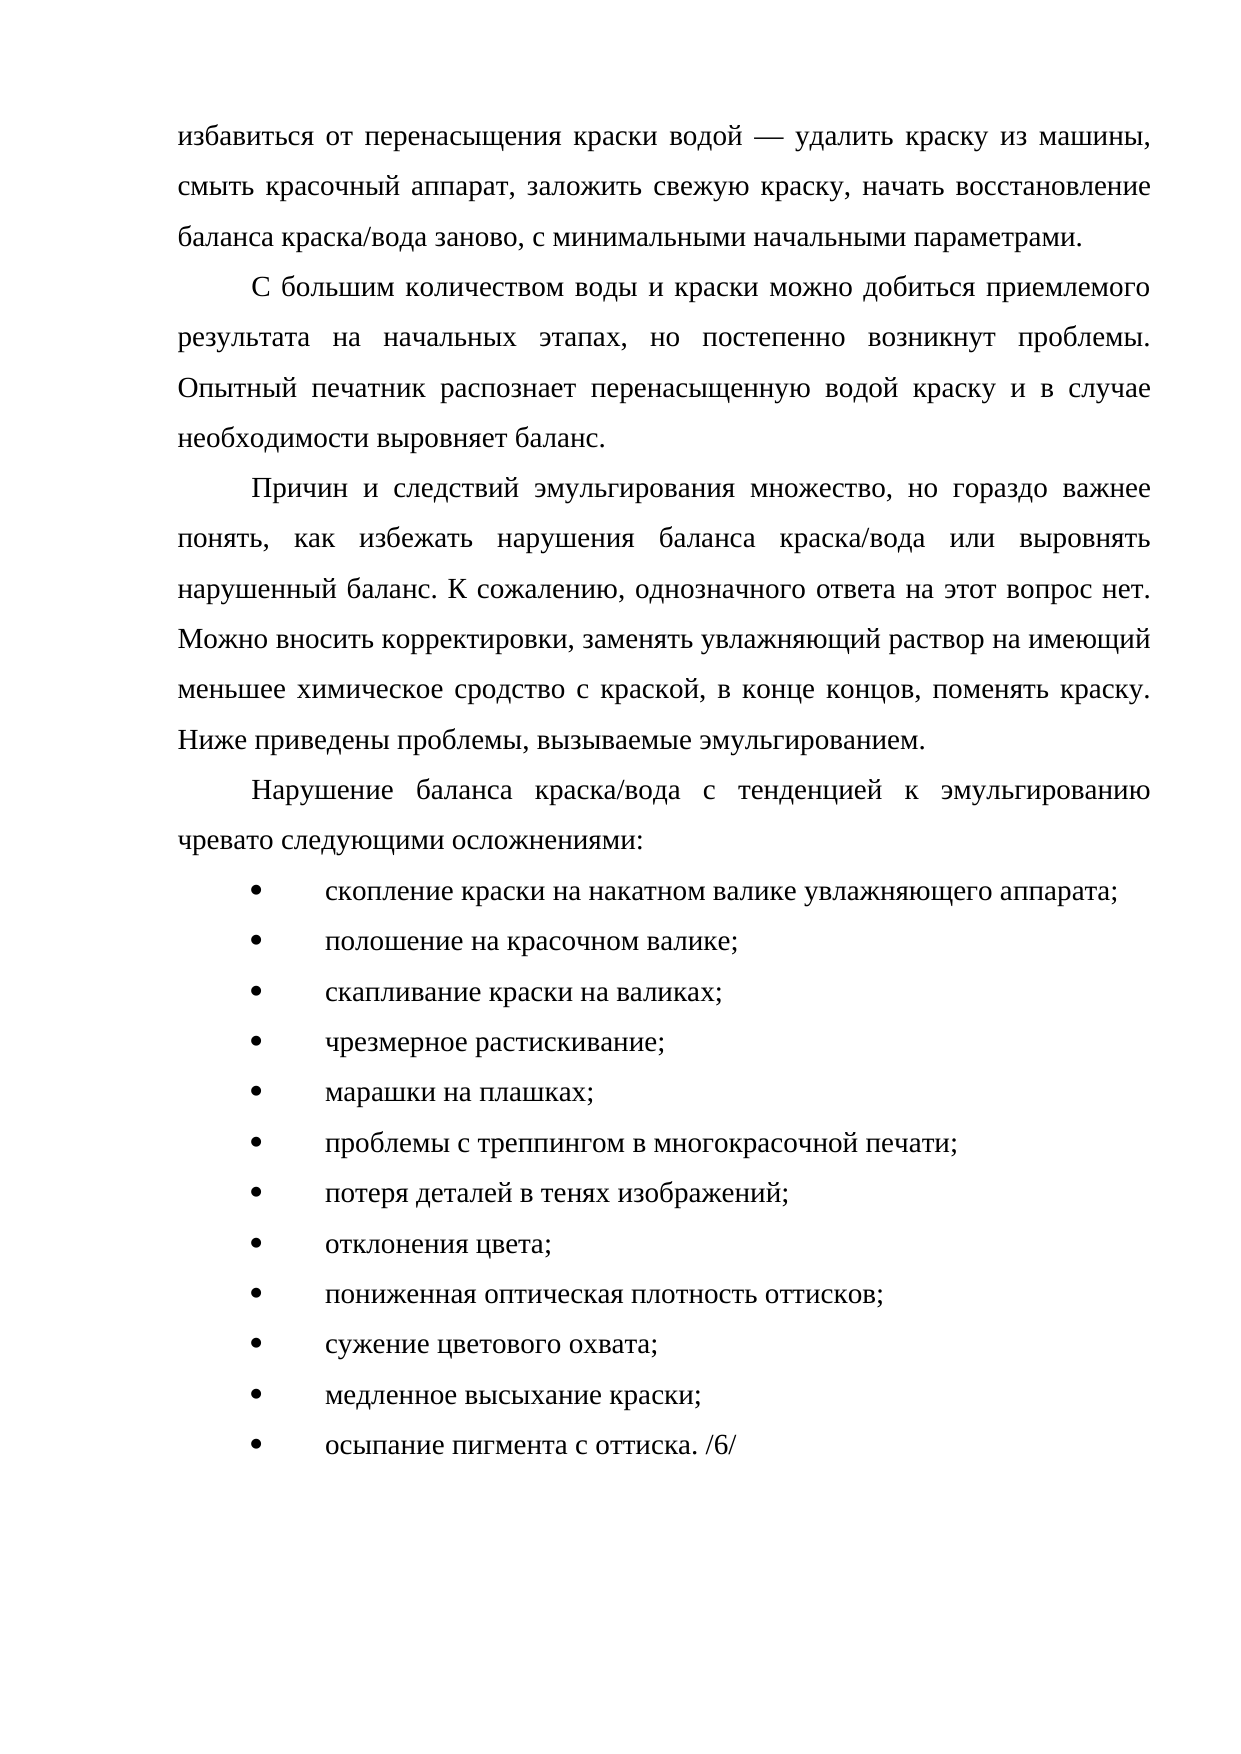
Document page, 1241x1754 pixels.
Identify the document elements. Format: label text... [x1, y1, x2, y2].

list медленное высыхание краски; [177, 1377, 1152, 1411]
list скапливание краски на валиках; [177, 974, 1152, 1007]
list потеря деталей в тенях изображений; [177, 1175, 1152, 1209]
text С большим количеством воды и краски можно добиться приемлемого результата на начальных этапах, но постепенно возникнут проблемы. Опытный печатник распознает перенасыщенную водой краску и в случае необходимости выровняет баланс. [177, 269, 1152, 453]
text Причин и следствий эмульгирования множество, но гораздо важнее понять, как избежать нарушения баланса краска/вода или выровнять нарушенный баланс. К сожалению, однозначного ответа на этот вопрос нет. Можно вносить корректировки, заменять увлажняющий раствор на имеющий меньшее химическое сродство с краской, в конце концов, поменять краску. Ниже приведены проблемы, вызываемые эмульгированием. [177, 470, 1152, 755]
list полошение на красочном валике; [177, 923, 1152, 957]
list сужение цветового охвата; [177, 1327, 1152, 1360]
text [177, 118, 1152, 252]
list чрезмерное растискивание; [177, 1024, 1152, 1058]
list отклонения цвета; [177, 1226, 1152, 1259]
list марашки на плашках; [177, 1074, 1152, 1108]
list проблемы с треппингом в многокрасочной печати; [177, 1125, 1152, 1158]
list скопление краски на накатном валике увлажняющего аппарата; [177, 873, 1152, 906]
list пониженная оптическая плотность оттисков; [177, 1276, 1152, 1310]
text Нарушение баланса краска/вода с тенденцией к эмульгированию чревато следующими осложнениями: [177, 772, 1152, 856]
list осыпание пигмента с оттиска. /6/ [177, 1427, 1152, 1461]
